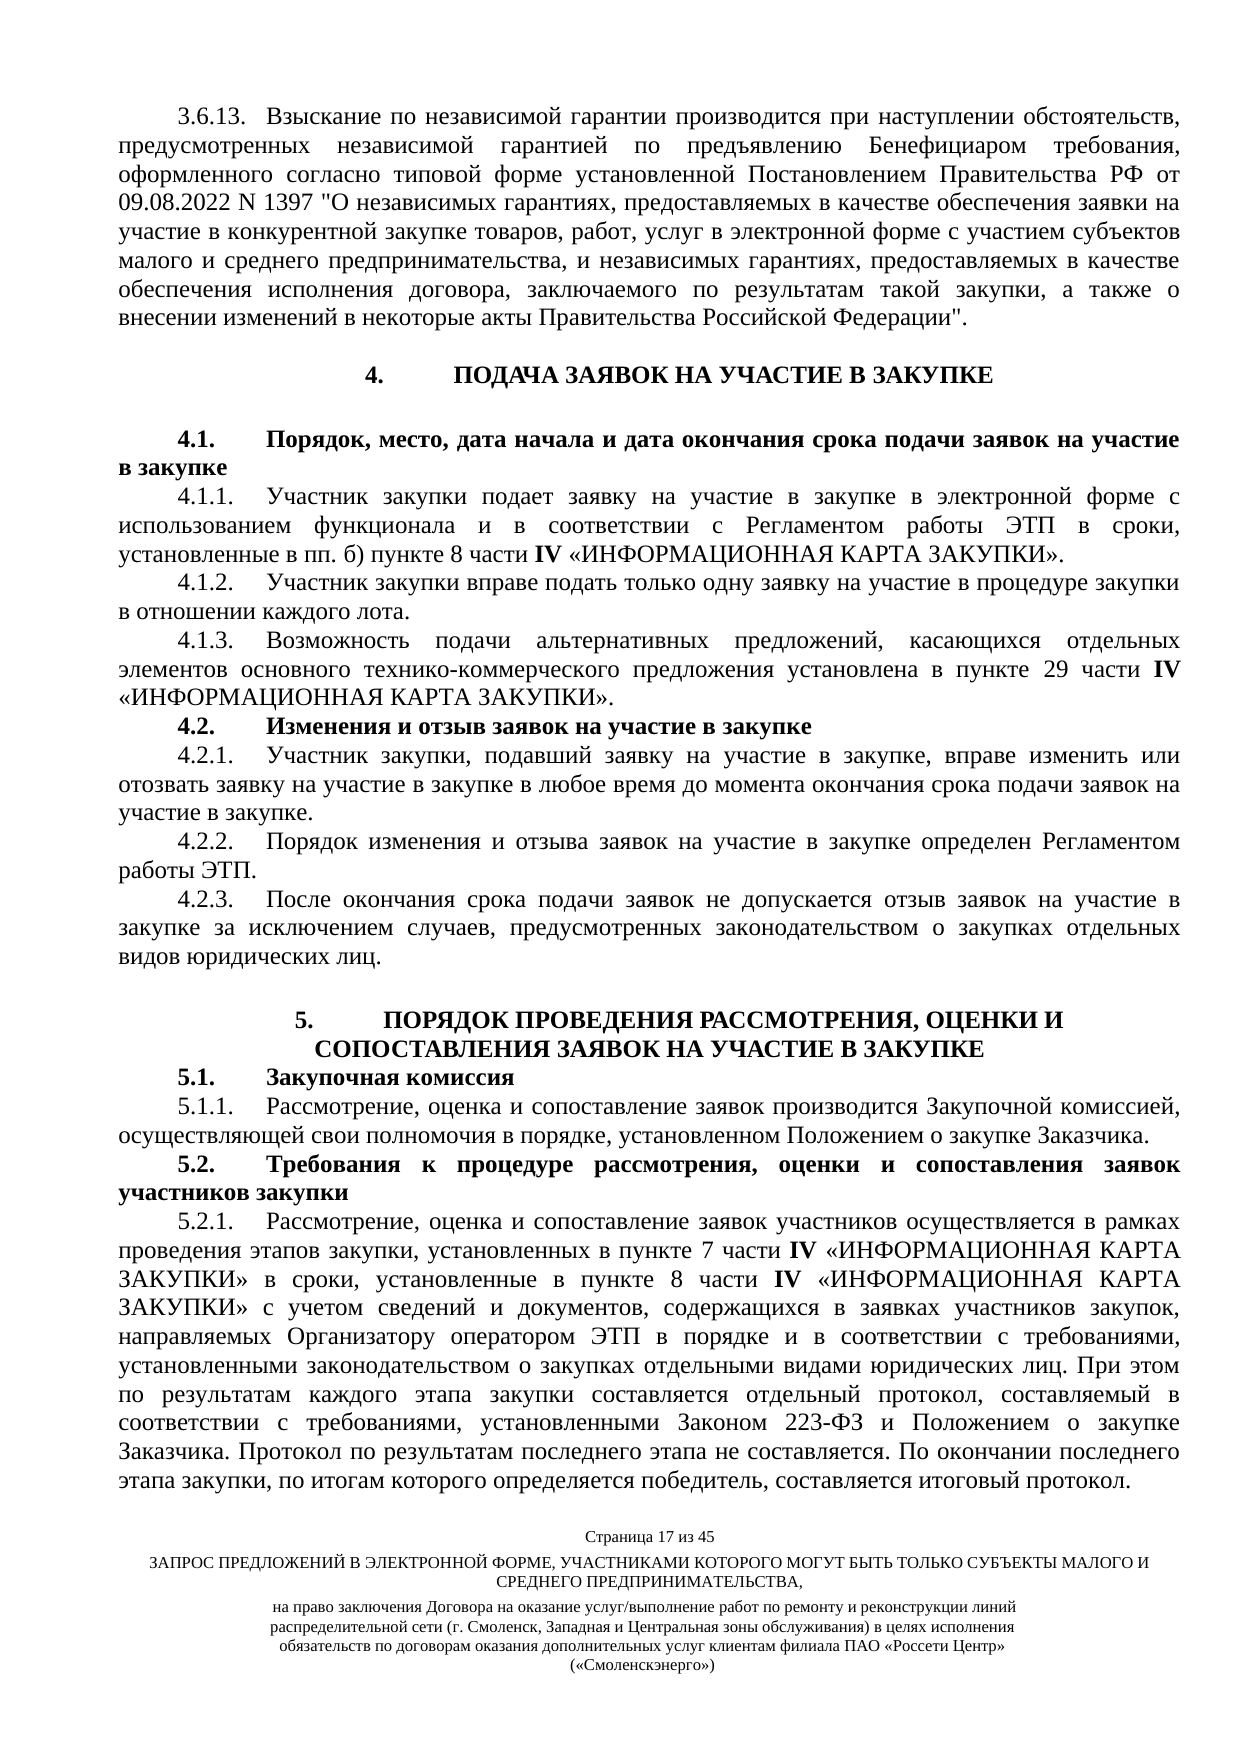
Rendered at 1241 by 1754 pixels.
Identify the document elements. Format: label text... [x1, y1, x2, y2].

subtitle Рассмотрение, оценка и сопоставление заявок производится Закупочной комиссией, осуществляющей свои полномочия в порядке, установленном Положением о закупке Заказчика. [118, 1091, 1181, 1149]
subtitle Порядок, место, дата начала и дата окончания срока подачи заявок на участие в закупке [118, 424, 1181, 481]
subtitle ПОДАЧА ЗАЯВОК НА УЧАСТИЕ В ЗАКУПКЕ [118, 360, 1181, 389]
subtitle Закупочная комиссия [118, 1062, 1181, 1091]
subtitle После окончания срока подачи заявок не допускается отзыв заявок на участие в закупке за исключением случаев, предусмотренных законодательством о закупках отдельных видов юридических лиц. [118, 884, 1181, 970]
subtitle Участник закупки подает заявку на участие в закупке в электронной форме с использованием функционала и в соответствии с Регламентом работы ЭТП в сроки, установленные в пп. б) пункте 8 части IV «ИНФОРМАЦИОННАЯ КАРТА ЗАКУПКИ». [118, 481, 1181, 567]
subtitle Изменения и отзыв заявок на участие в закупке [118, 711, 1181, 740]
subtitle Возможность подачи альтернативных предложений, касающихся отдельных элементов основного технико-коммерческого предложения установлена в пункте 29 части IV «ИНФОРМАЦИОННАЯ КАРТА ЗАКУПКИ». [118, 625, 1181, 711]
subtitle Участник закупки, подавший заявку на участие в закупке, вправе изменить или отозвать заявку на участие в закупке в любое время до момента окончания срока подачи заявок на участие в закупке. [118, 740, 1181, 826]
subtitle ПОРЯДОК ПРОВЕДЕНИЯ РАССМОТРЕНИЯ, ОЦЕНКИ И СОПОСТАВЛЕНИЯ ЗАЯВОК НА УЧАСТИЕ В ЗАКУПКЕ [118, 1005, 1181, 1062]
subtitle Порядок изменения и отзыва заявок на участие в закупке определен Регламентом работы ЭТП. [118, 826, 1181, 884]
subtitle Взыскание по независимой гарантии производится при наступлении обстоятельств, предусмотренных независимой гарантией по предъявлению Бенефициаром требования, оформленного согласно типовой форме установленной Постановлением Правительства РФ от 09.08.2022 N 1397 "О независимых гарантиях, предоставляемых в качестве обеспечения заявки на участие в конкурентной закупке товаров, работ, услуг в электронной форме с участием субъектов малого и среднего предпринимательства, и независимых гарантиях, предоставляемых в качестве обеспечения исполнения договора, заключаемого по результатам такой закупки, а также о внесении изменений в некоторые акты Правительства Российской Федерации". [118, 101, 1181, 331]
subtitle Требования к процедуре рассмотрения, оценки и сопоставления заявок участников закупки [118, 1149, 1181, 1206]
subtitle Рассмотрение, оценка и сопоставление заявок участников осуществляется в рамках проведения этапов закупки, установленных в пункте 7 части IV «ИНФОРМАЦИОННАЯ КАРТА ЗАКУПКИ» в сроки, установленные в пункте 8 части IV «ИНФОРМАЦИОННАЯ КАРТА ЗАКУПКИ» с учетом сведений и документов, содержащихся в заявках участников закупок, направляемых Организатору оператором ЭТП в порядке и в соответствии с требованиями, установленными законодательством о закупках отдельными видами юридических лиц. При этом по результатам каждого этапа закупки составляется отдельный протокол, составляемый в соответствии с требованиями, установленными Законом 223-ФЗ и Положением о закупке Заказчика. Протокол по результатам последнего этапа не составляется. По окончании последнего этапа закупки, по итогам которого определяется победитель, составляется итоговый протокол. [118, 1206, 1181, 1494]
subtitle Участник закупки вправе подать только одну заявку на участие в процедуре закупки в отношении каждого лота. [118, 567, 1181, 625]
